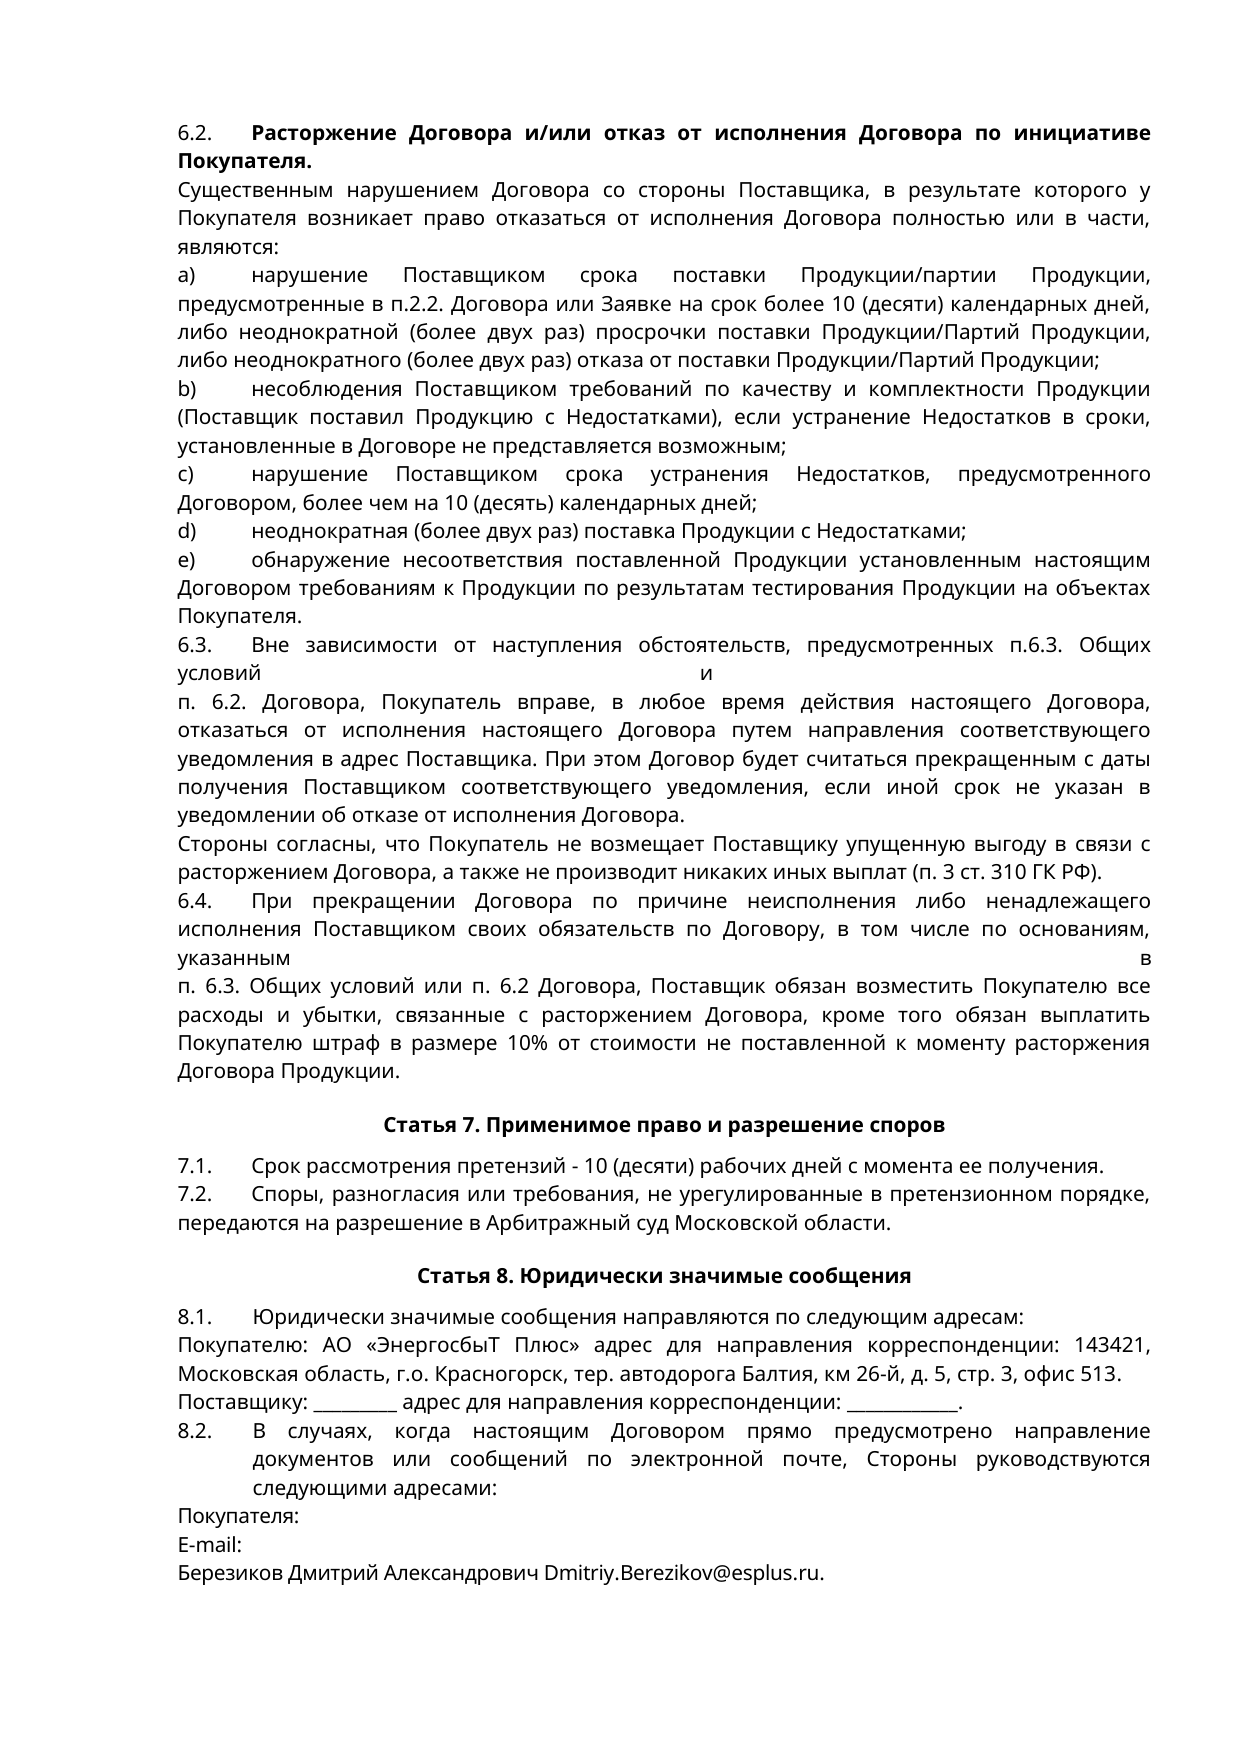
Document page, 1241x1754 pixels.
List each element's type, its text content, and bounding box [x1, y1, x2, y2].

list Расторжение Договора и/или отказ от исполнения Договора по инициативе Покупателя. [177, 118, 1152, 175]
list нарушение Поставщиком срока поставки Продукции/партии Продукции, предусмотренные в п.2.2. Договора или Заявке на срок более 10 (десяти) календарных дней, либо неоднократной (более двух раз) просрочки поставки Продукции/Партий Продукции, либо неоднократного (более двух раз) отказа от поставки Продукции/Партий Продукции; [177, 260, 1152, 374]
text Статья 8. Юридически значимые сообщения [177, 1261, 1152, 1290]
list неоднократная (более двух раз) поставка Продукции с Недостатками; [177, 516, 1152, 545]
list Споры, разногласия или требования, не урегулированные в претензионном порядке, передаются на разрешение в Арбитражный суд Московской области. [177, 1179, 1152, 1236]
list Покупателю: АО «ЭнергосбыТ Плюс» адрес для направления корреспонденции: 143421, Московская область, г.о. Красногорск, тер. автодорога Балтия, км 26-й, д. 5, стр. 3, офис 513. [177, 1331, 1152, 1387]
text Поставщику: _________ адрес для направления корреспонденции: ____________. [177, 1387, 1152, 1416]
list Существенным нарушением Договора со стороны Поставщика, в результате которого у Покупателя возникает право отказаться от исполнения Договора полностью или в части, являются: [177, 175, 1152, 260]
list При прекращении Договора по причине неисполнения либо ненадлежащего исполнения Поставщиком своих обязательств по Договору, в том числе по основаниям, указанным в п. 6.3. Общих условий или п. 6.2 Договора, Поставщик обязан возместить Покупателю все расходы и убытки, связанные с расторжением Договора, кроме того обязан выплатить Покупателю штраф в размере 10% от стоимости не поставленной к моменту расторжения Договора Продукции. [177, 886, 1152, 1085]
list Стороны согласны, что Покупатель не возмещает Поставщику упущенную выгоду в связи с расторжением Договора, а также не производит никаких иных выплат (п. 3 ст. 310 ГК РФ). [177, 829, 1152, 886]
list Срок рассмотрения претензий - 10 (десяти) рабочих дней с момента ее получения. [177, 1151, 1152, 1179]
list нарушение Поставщиком срока устранения Недостатков, предусмотренного Договором, более чем на 10 (десять) календарных дней; [177, 459, 1152, 516]
text Покупателя: [177, 1501, 1152, 1530]
text Березиков Дмитрий Александрович Dmitriy.Berezikov@esplus.ru. [177, 1558, 1152, 1587]
list несоблюдения Поставщиком требований по качеству и комплектности Продукции (Поставщик поставил Продукцию с Недостатками), если устранение Недостатков в сроки, установленные в Договоре не представляется возможным; [177, 374, 1152, 459]
list Вне зависимости от наступления обстоятельств, предусмотренных п.6.3. Общих условий и п. 6.2. Договора, Покупатель вправе, в любое время действия настоящего Договора, отказаться от исполнения настоящего Договора путем направления соответствующего уведомления в адрес Поставщика. При этом Договор будет считаться прекращенным с даты получения Поставщиком соответствующего уведомления, если иной срок не указан в уведомлении об отказе от исполнения Договора. [177, 630, 1152, 829]
list обнаружение несоответствия поставленной Продукции установленным настоящим Договором требованиям к Продукции по результатам тестирования Продукции на объектах Покупателя. [177, 545, 1152, 630]
text Статья 7. Применимое право и разрешение споров [177, 1110, 1152, 1138]
list E-mail: [177, 1530, 1152, 1558]
list В случаях, когда настоящим Договором прямо предусмотрено направление документов или сообщений по электронной почте, Стороны руководствуются следующими адресами: [177, 1416, 1152, 1501]
list Юридически значимые сообщения направляются по следующим адресам: [177, 1302, 1152, 1331]
